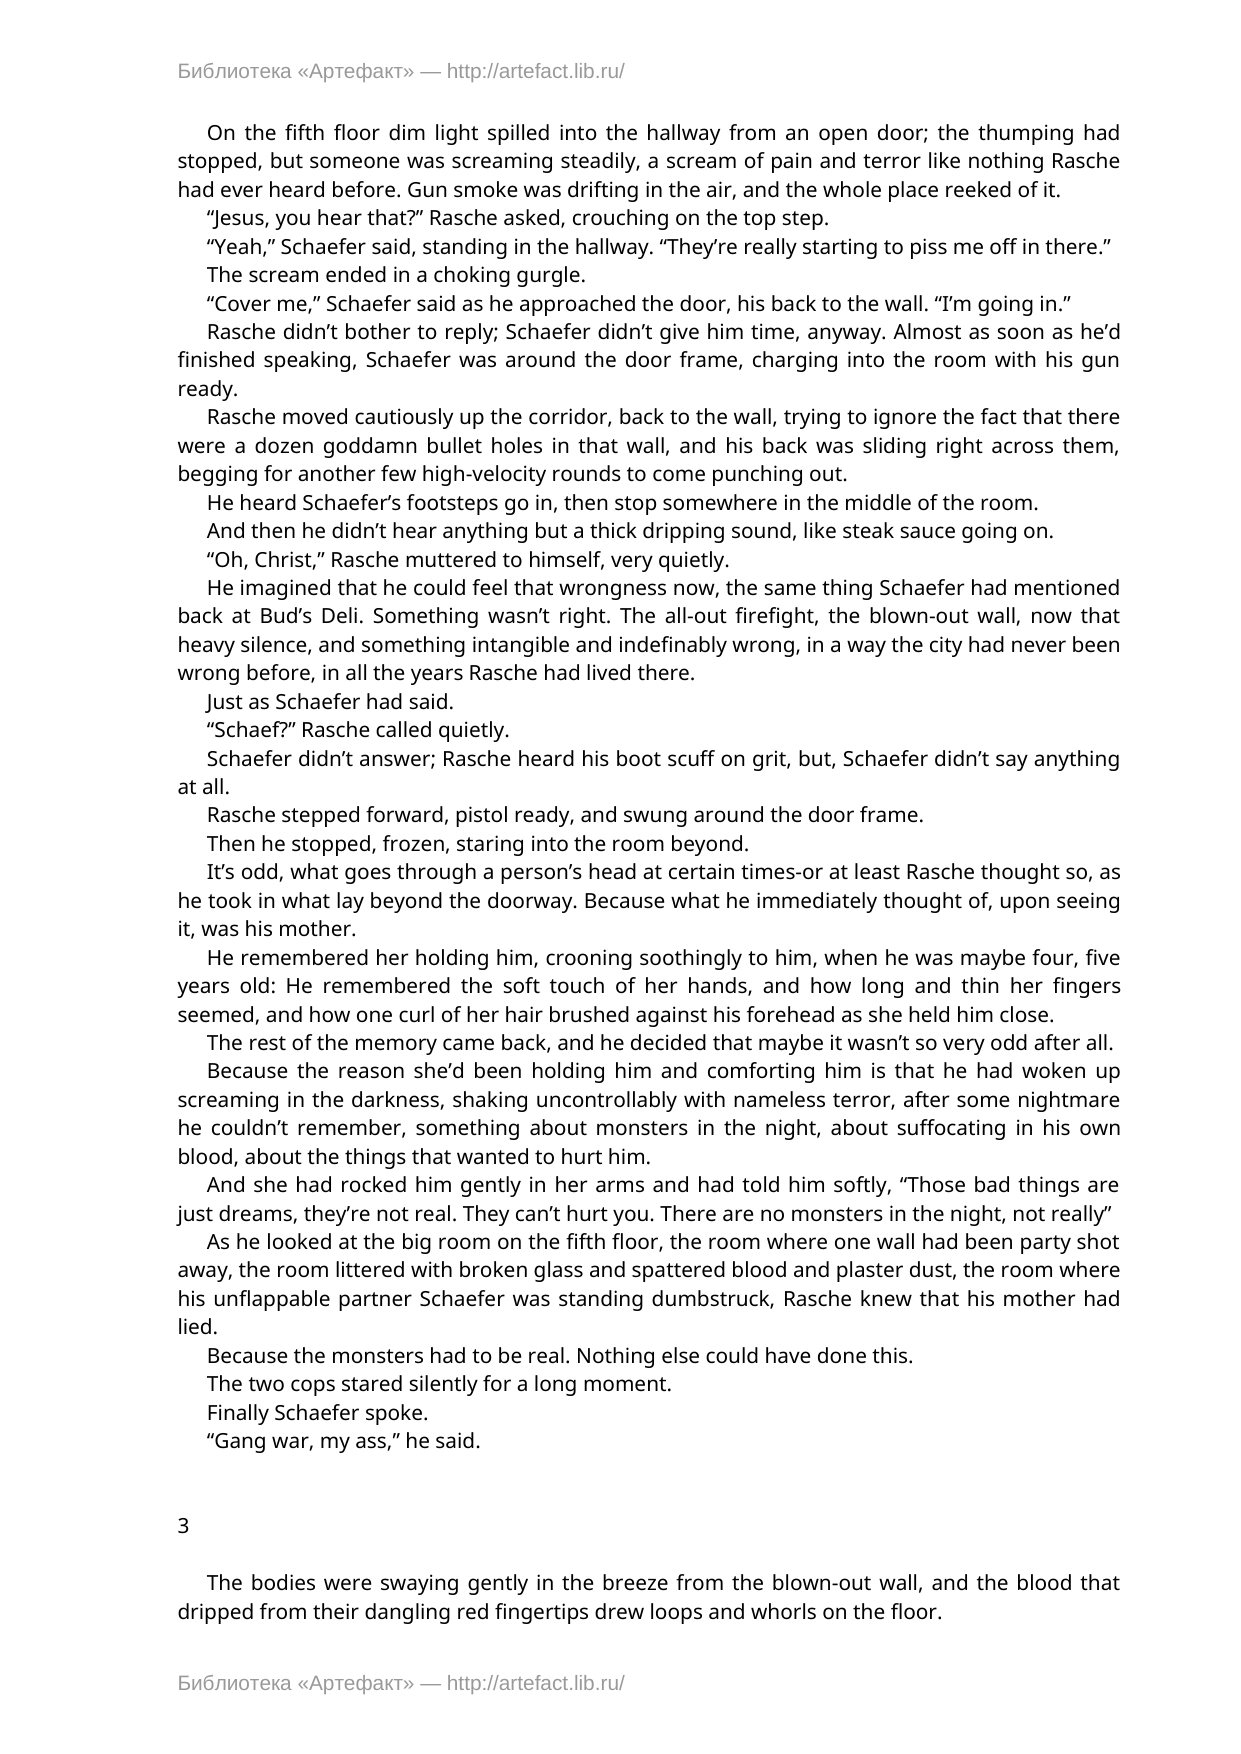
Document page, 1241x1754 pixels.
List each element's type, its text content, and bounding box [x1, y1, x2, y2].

text It’s odd, what goes through a person’s head at certain times-or at least Rasche thought so, as he took in what lay beyond the doorway. Because what he immediately thought of, upon seeing it, was his mother. [177, 857, 1122, 943]
text Finally Schaefer spoke. [177, 1398, 1122, 1426]
text “Oh, Christ,” Rasche muttered to himself, very quietly. [177, 545, 1122, 573]
text The bodies were swaying gently in the breeze from the blown-out wall, and the blood that dripped from their dangling red fingertips drew loops and whorls on the floor. [177, 1568, 1122, 1625]
text The scream ended in a choking gurgle. [177, 260, 1122, 289]
text Rasche didn’t bother to reply; Schaefer didn’t give him time, anyway. Almost as soon as he’d finished speaking, Schaefer was around the door frame, charging into the room with his gun ready. [177, 317, 1122, 402]
text Because the reason she’d been holding him and comforting him is that he had woken up screaming in the darkness, shaking uncontrollably with nameless terror, after some nightmare he couldn’t remember, something about monsters in the night, about suffocating in his own blood, about the things that wanted to hurt him. [177, 1057, 1122, 1170]
text And then he didn’t hear anything but a thick dripping sound, like steak sauce going on. [177, 516, 1122, 545]
text Because the monsters had to be real. Nothing else could have done this. [177, 1341, 1122, 1369]
text “Gang war, my ass,” he said. [177, 1426, 1122, 1455]
text The rest of the memory came back, and he decided that maybe it wasn’t so very odd after all. [177, 1028, 1122, 1057]
text Schaefer didn’t answer; Rasche heard his boot scuff on grit, but, Schaefer didn’t say anything at all. [177, 744, 1122, 801]
text On the fifth floor dim light spilled into the hallway from an open door; the thumping had stopped, but someone was screaming steadily, a scream of pain and terror like nothing Rasche had ever heard before. Gun smoke was drifting in the air, and the whole place reeked of it. [177, 118, 1122, 203]
text “Cover me,” Schaefer said as he approached the door, his back to the wall. “I’m going in.” [177, 289, 1122, 317]
text The two cops stared silently for a long moment. [177, 1369, 1122, 1398]
text Rasche stepped forward, pistol ready, and swung around the door frame. [177, 801, 1122, 829]
text Rasche moved cautiously up the corridor, back to the wall, trying to ignore the fact that there were a dozen goddamn bullet holes in that wall, and his back was sliding right across them, begging for another few high-velocity rounds to come punching out. [177, 402, 1122, 488]
text Just as Schaefer had said. [177, 687, 1122, 715]
text And she had rocked him gently in her arms and had told him softly, “Those bad things are just dreams, they’re not real. They can’t hurt you. There are no monsters in the night, not really” [177, 1170, 1122, 1227]
text Then he stopped, frozen, staring into the room beyond. [177, 829, 1122, 857]
text He remembered her holding him, crooning soothingly to him, when he was maybe four, five years old: He remembered the soft touch of her hands, and how long and thin her fingers seemed, and how one curl of her hair brushed against his forehead as she held him close. [177, 943, 1122, 1028]
text “Jesus, you hear that?” Rasche asked, crouching on the top step. [177, 203, 1122, 232]
text As he looked at the big room on the fifth floor, the room where one wall had been party shot away, the room littered with broken glass and spattered blood and plaster dust, the room where his unflappable partner Schaefer was standing dumbstruck, Rasche knew that his mother had lied. [177, 1227, 1122, 1341]
text He heard Schaefer’s footsteps go in, then stop somewhere in the middle of the room. [177, 488, 1122, 516]
text 3 [177, 1512, 1122, 1540]
text He imagined that he could feel that wrongness now, the same thing Schaefer had mentioned back at Bud’s Deli. Something wasn’t right. The all-out firefight, the blown-out wall, now that heavy silence, and something intangible and indefinably wrong, in a way the city had never been wrong before, in all the years Rasche had lived there. [177, 573, 1122, 687]
text “Yeah,” Schaefer said, standing in the hallway. “They’re really starting to piss me off in there.” [177, 232, 1122, 260]
text “Schaef?” Rasche called quietly. [177, 715, 1122, 744]
